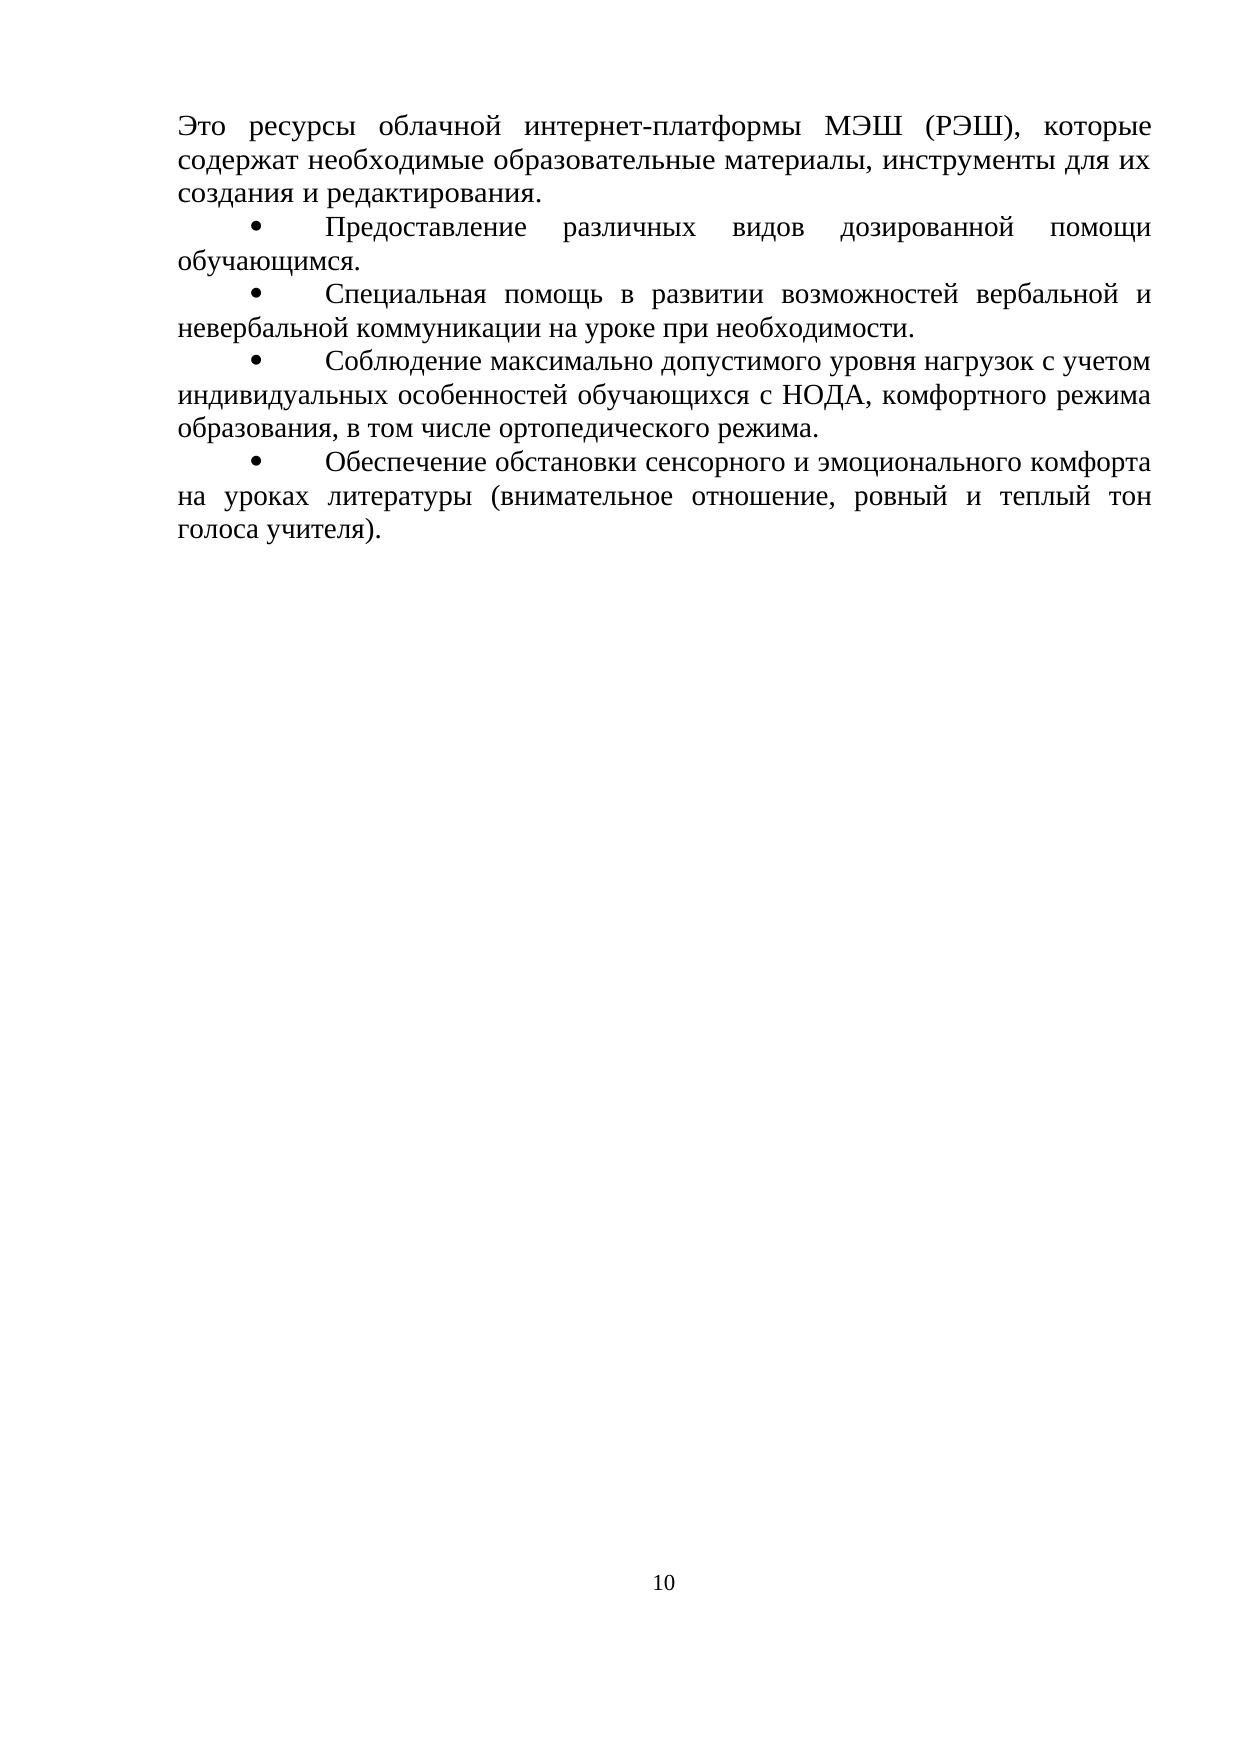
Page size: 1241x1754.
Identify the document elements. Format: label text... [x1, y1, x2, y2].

list Специальная помощь в развитии возможностей вербальной и невербальной коммуникации на уроке при необходимости. [177, 276, 1152, 343]
list Предоставление различных видов дозированной помощи обучающимся. [177, 209, 1151, 276]
list Соблюдение максимально допустимого уровня нагрузок с учетом индивидуальных особенностей обучающихся с НОДА, комфортного режима образования, в том числе ортопедического режима. [177, 343, 1152, 444]
list Обеспечение обстановки сенсорного и эмоционального комфорта на уроках литературы (внимательное отношение, ровный и теплый тон голоса учителя). [177, 444, 1152, 545]
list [177, 108, 1152, 209]
